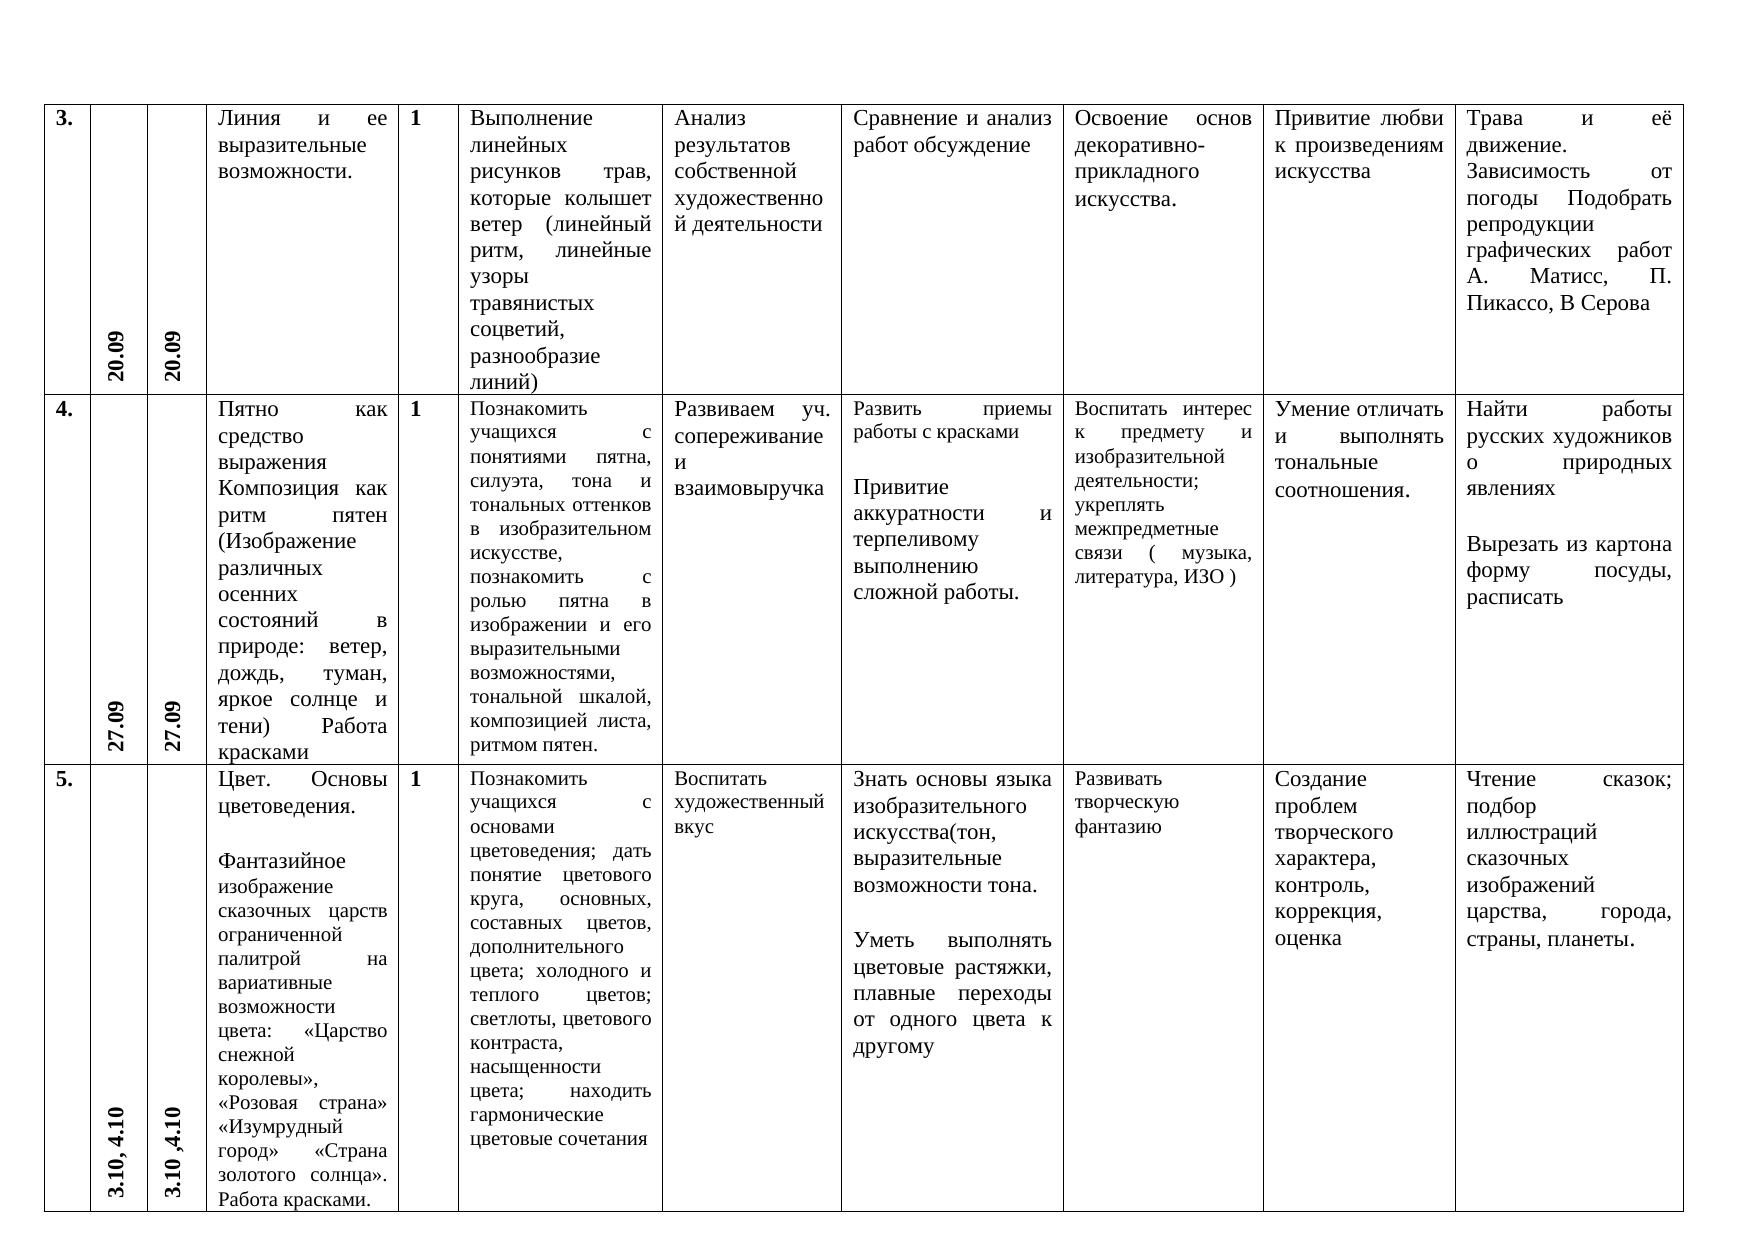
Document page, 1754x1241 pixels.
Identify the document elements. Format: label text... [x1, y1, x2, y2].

table_cell 1 [399, 105, 458, 394]
table_cell Привитие любви к произведениям искусства [1264, 105, 1455, 394]
table_cell Линия и ее выразительные возможности. [207, 105, 398, 394]
table_cell 20.09 [91, 105, 147, 394]
table_cell Умение отличать и выполнять тональные соотношения. [1264, 395, 1455, 764]
table_cell Познакомить учащихся с основами цветоведения; дать понятие цветового круга, основных, составных цветов, дополнительного цвета; холодного и теплого цветов; светлоты, цветового контраста, насыщенности цвета; находить гармонические цветовые сочетания [459, 765, 662, 1211]
table_cell Анализ результатов собственной художественной деятельности [663, 105, 841, 394]
table_cell 27.09 [91, 395, 147, 764]
table_cell Чтение сказок; подбор иллюстраций сказочных изображений царства, города, страны, планеты. [1456, 765, 1683, 1211]
table_cell Знать основы языка изобразительного искусства(тон, выразительные возможности тона. Уметь выполнять цветовые растяжки, плавные переходы от одного цвета к другому [842, 765, 1063, 1211]
table_cell Воспитать художественный вкус [663, 765, 841, 1211]
table_cell Освоение основ декоративно-прикладного искусства. [1064, 105, 1263, 394]
table_cell 3.10, 4.10 [91, 765, 147, 1211]
table_cell Выполнение линейных рисунков трав, которые колышет ветер (линейный ритм, линейные узоры травянистых соцветий, разнообразие линий) [459, 105, 662, 394]
table_cell Развиваем уч. сопереживание и взаимовыручка [663, 395, 841, 764]
table_cell Пятно как средство выражения Композиция как ритм пятен (Изображение различных осенних состояний в природе: ветер, дождь, туман, яркое солнце и тени) Работа красками [207, 395, 398, 764]
table_cell 1 [399, 765, 458, 1211]
table_cell Познакомить учащихся с понятиями пятна, силуэта, тона и тональных оттенков в изобразительном искусстве, познакомить с ролью пятна в изображении и его выразительными возможностями, тональной шкалой, композицией листа, ритмом пятен. [459, 395, 662, 764]
table_cell 1 [399, 395, 458, 764]
table_cell 4. [45, 395, 90, 764]
table_cell Трава и её движение. Зависимость от погоды Подобрать репродукции графических работ А. Матисс, П. Пикассо, В Серова [1456, 105, 1683, 394]
table_cell Развить приемы работы с красками Привитие аккуратности и терпеливому выполнению сложной работы. [842, 395, 1063, 764]
table_cell 5. [45, 765, 90, 1211]
table_cell Найти работы русских художников о природных явлениях Вырезать из картона форму посуды, расписать [1456, 395, 1683, 764]
table_cell Сравнение и анализ работ обсуждение [842, 105, 1063, 394]
table_cell Воспитать интерес к предмету и изобразительной деятельности; укреплять межпредметные связи ( музыка, литература, ИЗО ) [1064, 395, 1263, 764]
table_cell Создание проблем творческого характера, контроль, коррекция, оценка [1264, 765, 1455, 1211]
table_cell 3. [45, 105, 90, 394]
table_cell 27.09 [148, 395, 206, 764]
table_cell 3.10 ,4.10 [148, 765, 206, 1211]
table_cell Развивать творческую фантазию [1064, 765, 1263, 1211]
table_cell 20.09 [148, 105, 206, 394]
table_cell Цвет. Основы цветоведения. Фантазийное изображение сказочных царств ограниченной палитрой на вариативные возможности цвета: «Царство снежной королевы», «Розовая страна» «Изумрудный город» «Страна золотого солнца». Работа красками. [207, 765, 398, 1211]
